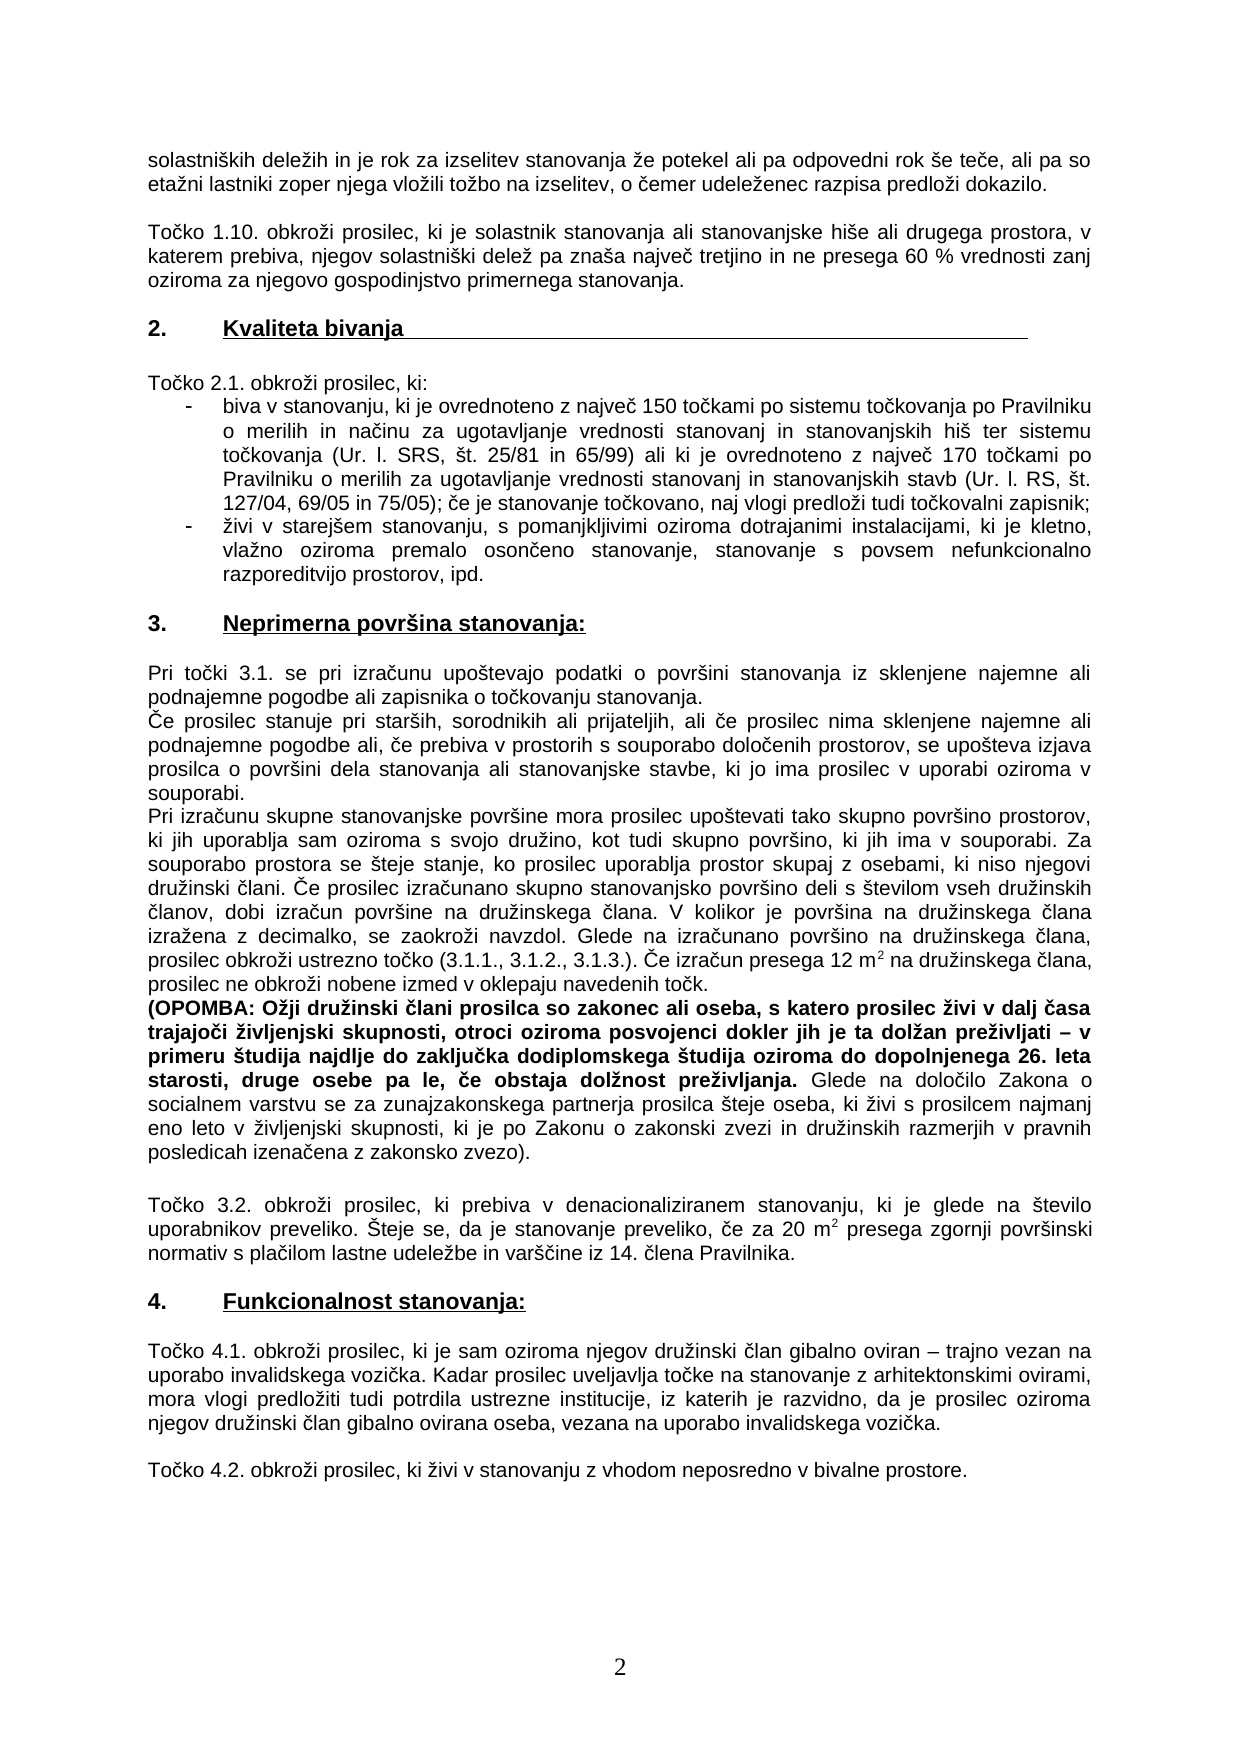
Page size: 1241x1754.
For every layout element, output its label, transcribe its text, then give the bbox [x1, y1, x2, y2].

text Pri izračunu skupne stanovanjske površine mora prosilec upoštevati tako skupno površino prostorov, ki jih uporablja sam oziroma s svojo družino, kot tudi skupno površino, ki jih ima v souporabi. Za souporabo prostora se šteje stanje, ko prosilec uporablja prostor skupaj z osebami, ki niso njegovi družinski člani. Če prosilec izračunano skupno stanovanjsko površino deli s številom vseh družinskih članov, dobi izračun površine na družinskega člana. V kolikor je površina na družinskega člana izražena z decimalko, se zaokroži navzdol. Glede na izračunano površino na družinskega člana, prosilec obkroži ustrezno točko (3.1.1., 3.1.2., 3.1.3.). Če izračun presega 12 m2 na družinskega člana, prosilec ne obkroži nobene izmed v oklepaju navedenih točk. [148, 804, 1093, 996]
text Pri točki 3.1. se pri izračunu upoštevajo podatki o površini stanovanja iz sklenjene najemne ali podnajemne pogodbe ali zapisnika o točkovanju stanovanja. [148, 661, 1093, 708]
text Točko 4.1. obkroži prosilec, ki je sam oziroma njegov družinski član gibalno oviran – trajno vezan na uporabo invalidskega vozička. Kadar prosilec uveljavlja točke na stanovanje z arhitektonskimi ovirami, mora vlogi predložiti tudi potrdila ustrezne institucije, iz katerih je razvidno, da je prosilec oziroma njegov družinski član gibalno ovirana oseba, vezana na uporabo invalidskega vozička. [148, 1338, 1093, 1434]
text Točko 4.2. obkroži prosilec, ki živi v stanovanju z vhodom neposredno v bivalne prostore. [148, 1458, 1093, 1482]
text (OPOMBA: Ožji družinski člani prosilca so zakonec ali oseba, s katero prosilec živi v dalj časa trajajoči življenjski skupnosti, otroci oziroma posvojenci dokler jih je ta dolžan preživljati – v primeru študija najdlje do zaključka dodiplomskega študija oziroma do dopolnjenega 26. leta starosti, druge osebe pa le, če obstaja dolžnost preživljanja. Glede na določilo Zakona o socialnem varstvu se za zunajzakonskega partnerja prosilca šteje oseba, ki živi s prosilcem najmanj eno leto v življenjski skupnosti, ki je po Zakonu o zakonski zvezi in družinskih razmerjih v pravnih posledicah izenačena z zakonsko zvezo). [148, 996, 1093, 1164]
list Kvaliteta bivanja [148, 315, 1093, 342]
text Točko 3.2. obkroži prosilec, ki prebiva v denacionaliziranem stanovanju, ki je glede na število uporabnikov preveliko. Šteje se, da je stanovanje preveliko, če za 20 m2 presega zgornji površinski normativ s plačilom lastne udeležbe in varščine iz 14. člena Pravilnika. [148, 1192, 1093, 1264]
list Funkcionalnost stanovanja: [148, 1288, 1093, 1314]
list biva v stanovanju, ki je ovrednoteno z največ 150 točkami po sistemu točkovanja po Pravilniku o merilih in načinu za ugotavljanje vrednosti stanovanj in stanovanjskih hiš ter sistemu točkovanja (Ur. l. SRS, št. 25/81 in 65/99) ali ki je ovrednoteno z največ 170 točkami po Pravilniku o merilih za ugotavljanje vrednosti stanovanj in stanovanjskih stavb (Ur. l. RS, št. 127/04, 69/05 in 75/05); če je stanovanje točkovano, naj vlogi predloži tudi točkovalni zapisnik; [185, 394, 1093, 514]
list Neprimerna površina stanovanja: [148, 610, 1093, 637]
list živi v starejšem stanovanju, s pomanjkljivimi oziroma dotrajanimi instalacijami, ki je kletno, vlažno oziroma premalo osončeno stanovanje, stanovanje s povsem nefunkcionalno razporeditvijo prostorov, ipd. [185, 514, 1093, 586]
text Če prosilec stanuje pri starših, sorodnikih ali prijateljih, ali če prosilec nima sklenjene najemne ali podnajemne pogodbe ali, če prebiva v prostorih s souporabo določenih prostorov, se upošteva izjava prosilca o površini dela stanovanja ali stanovanjske stavbe, ki jo ima prosilec v uporabi oziroma v souporabi. [148, 708, 1093, 804]
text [148, 148, 1093, 196]
text Točko 1.10. obkroži prosilec, ki je solastnik stanovanja ali stanovanjske hiše ali drugega prostora, v katerem prebiva, njegov solastniški delež pa znaša največ tretjino in ne presega 60 % vrednosti zanj oziroma za njegovo gospodinjstvo primernega stanovanja. [148, 219, 1093, 291]
text Točko 2.1. obkroži prosilec, ki: [148, 370, 1093, 394]
